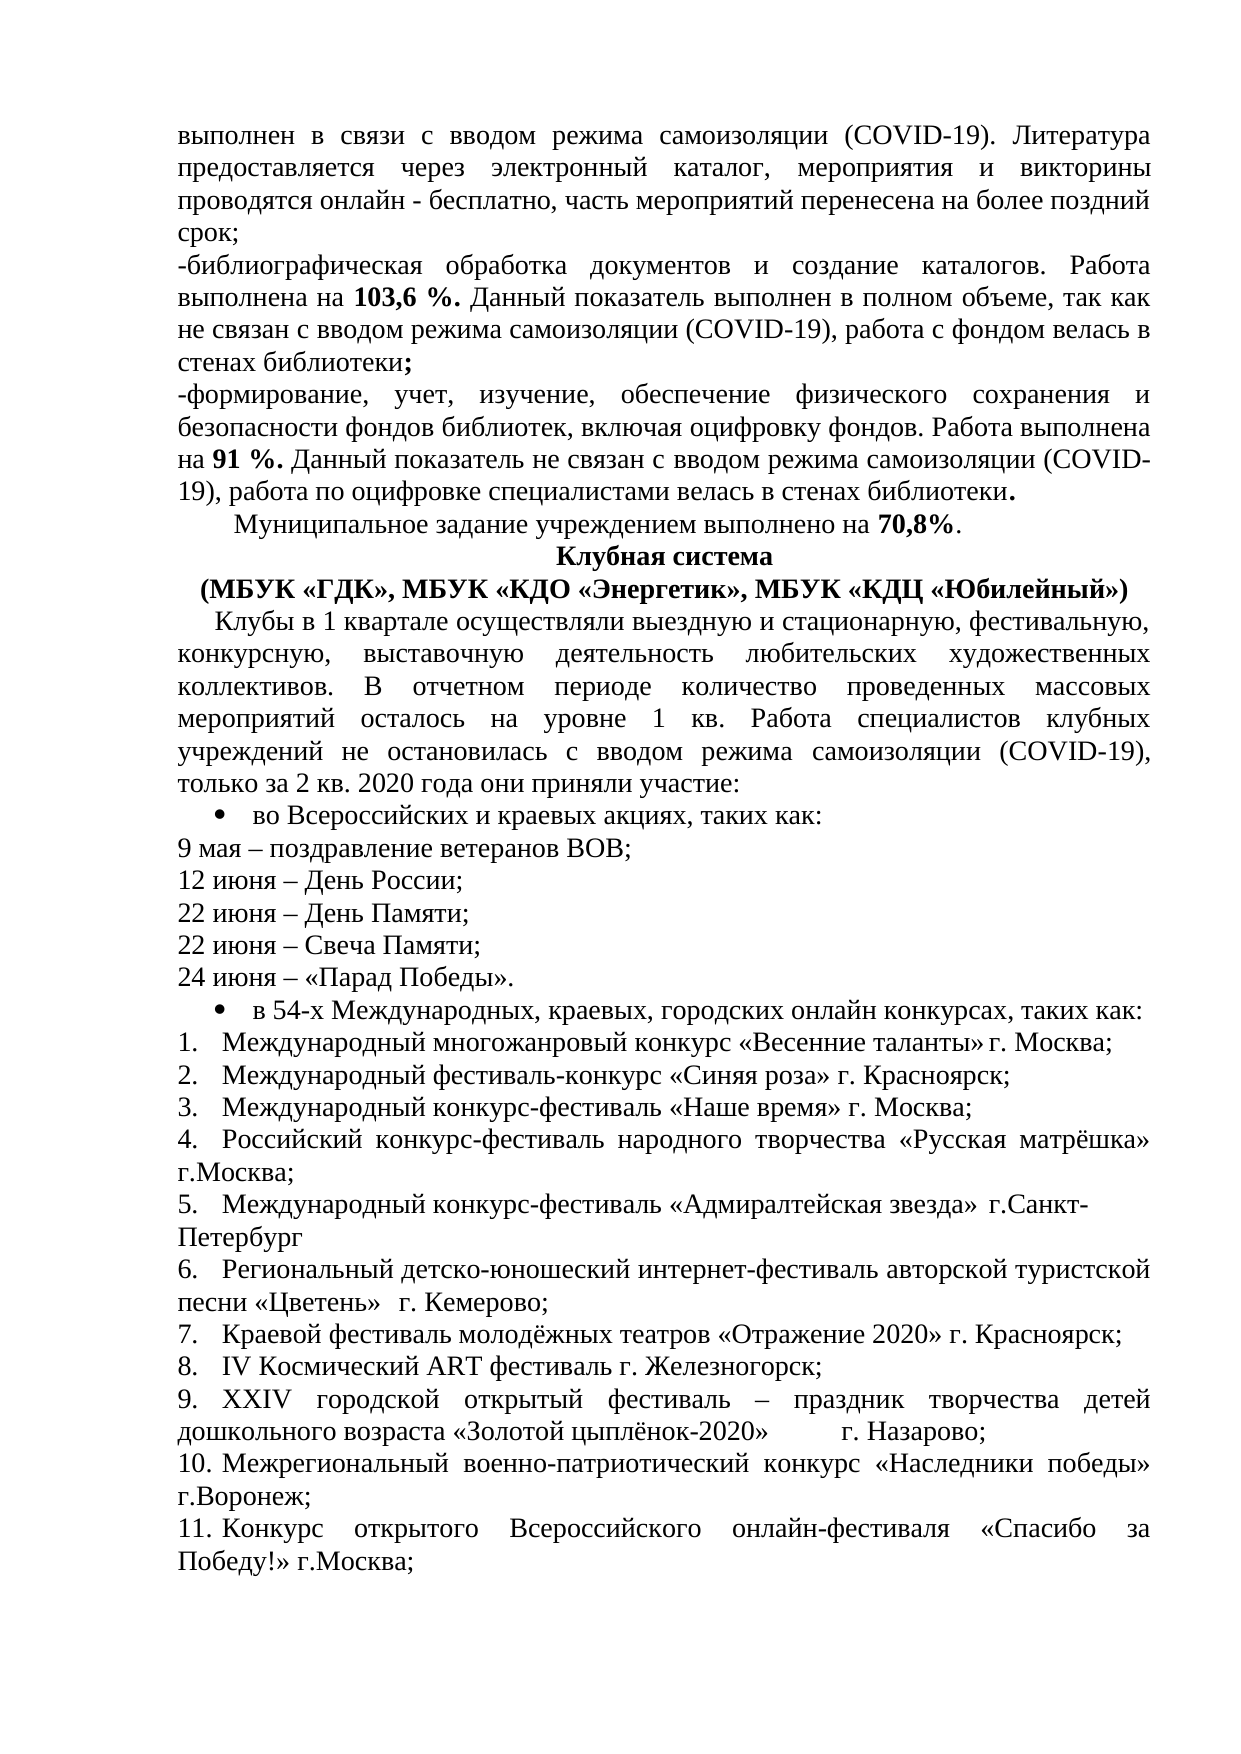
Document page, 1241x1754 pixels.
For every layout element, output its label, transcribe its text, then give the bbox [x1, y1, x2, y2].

list в 54-х Международных, краевых, городских онлайн конкурсах, таких как: [215, 993, 1152, 1025]
list Российский конкурс-фестиваль народного творчества «Русская матрёшка» г.Москва; [177, 1123, 1152, 1187]
list 12 июня – День России; [177, 863, 1152, 896]
text Клубная система [177, 539, 1152, 572]
text Муниципальное задание учреждением выполнено на 70,8%. [177, 507, 1152, 539]
list Краевой фестиваль молодёжных театров «Отражение 2020» г. Красноярск; [177, 1317, 1152, 1349]
text (МБУК «ГДК», МБУК «КДО «Энергетик», МБУК «КДЦ «Юбилейный») [177, 572, 1152, 604]
list Международный многожанровый конкурс «Весенние таланты» г. Москва; [177, 1025, 1152, 1058]
list IV Космический ART фестиваль г. Железногорск; [177, 1349, 1152, 1382]
list 22 июня – День Памяти; [177, 896, 1152, 928]
list Региональный детско-юношеский интернет-фестиваль авторской туристской песни «Цветень» г. Кемерово; [177, 1252, 1152, 1317]
list Конкурс открытого Всероссийского онлайн-фестиваля «Спасибо за Победу!» г.Москва; [177, 1511, 1152, 1576]
list Международный фестиваль-конкурс «Синяя роза» г. Красноярск; [177, 1058, 1152, 1090]
list 9 мая – поздравление ветеранов ВОВ; [177, 831, 1152, 863]
text Клубы в 1 квартале осуществляли выездную и стационарную, фестивальную, конкурсную, выставочную деятельность любительских художественных коллективов. В отчетном периоде количество проведенных массовых мероприятий осталось на уровне 1 кв. Работа специалистов клубных учреждений не остановилась с вводом режима самоизоляции (COVID-19), только за 2 кв. 2020 года они приняли участие: [177, 604, 1152, 798]
list 22 июня – Свеча Памяти; [177, 928, 1152, 961]
list 24 июня – «Парад Победы». [177, 961, 1152, 993]
list XXIV городской открытый фестиваль – праздник творчества детей дошкольного возраста «Золотой цыплёнок-2020» г. Назарово; [177, 1382, 1152, 1447]
list Международный конкурс-фестиваль «Наше время» г. Москва; [177, 1090, 1152, 1123]
text -формирование, учет, изучение, обеспечение физического сохранения и безопасности фондов библиотек, включая оцифровку фондов. Работа выполнена на 91 %. Данный показатель не связан с вводом режима самоизоляции (COVID-19), работа по оцифровке специалистами велась в стенах библиотеки. [177, 377, 1152, 507]
text -библиографическая обработка документов и создание каталогов. Работа выполнена на 103,6 %. Данный показатель выполнен в полном объеме, так как не связан с вводом режима самоизоляции (COVID-19), работа с фондом велась в стенах библиотеки; [177, 248, 1152, 377]
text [177, 118, 1152, 248]
list во Всероссийских и краевых акциях, таких как: [215, 798, 1152, 831]
list Международный конкурс-фестиваль «Адмиралтейская звезда» г.Санкт-Петербург [177, 1187, 1152, 1252]
list Межрегиональный военно-патриотический конкурс «Наследники победы» г.Воронеж; [177, 1447, 1152, 1511]
